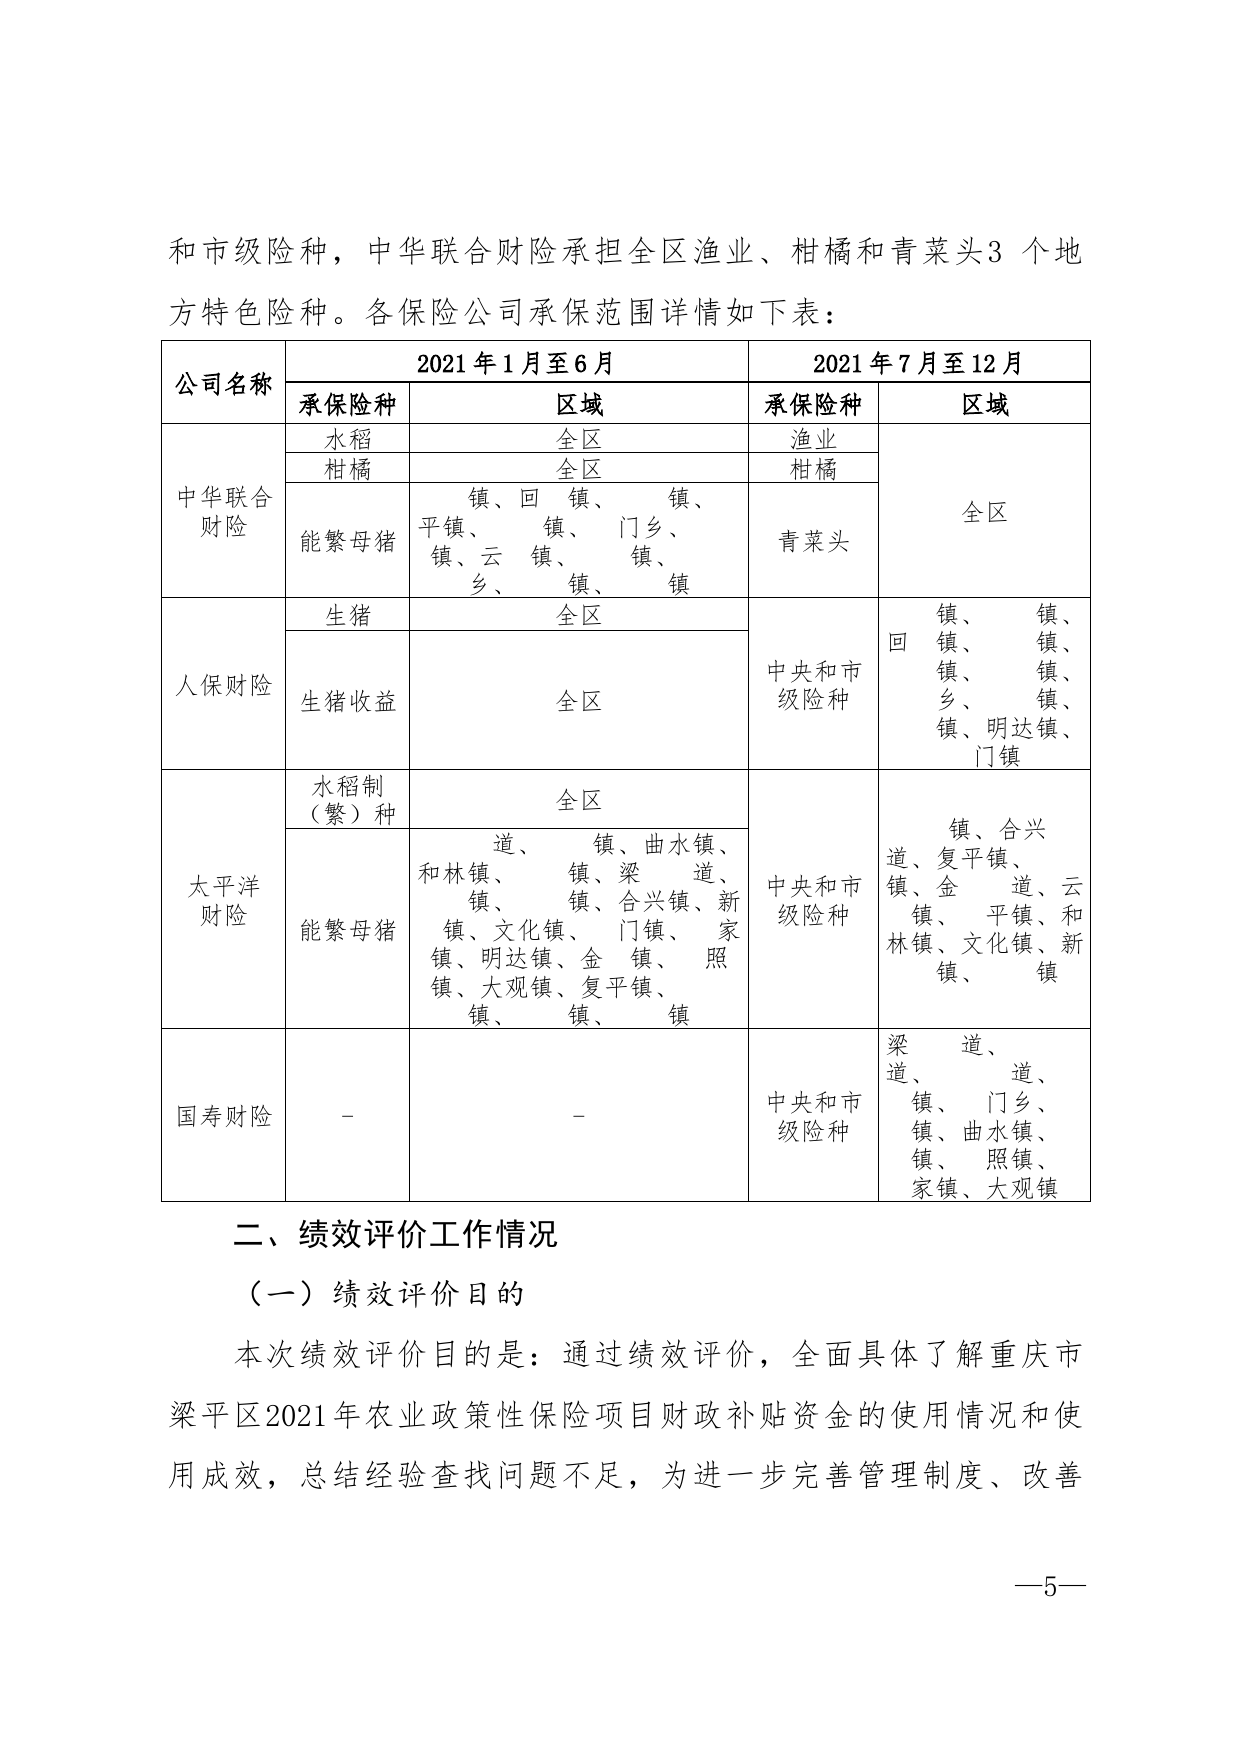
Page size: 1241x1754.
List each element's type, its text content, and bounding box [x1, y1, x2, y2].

table_cell 全区 [410, 631, 748, 769]
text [167, 1322, 1085, 1503]
text 二、绩效评价工作情况 [167, 1202, 1085, 1262]
table_cell 屏锦镇、回龙镇、聚奎镇、荫平镇、碧山镇、铁门乡、袁驿镇、云龙镇、七星镇、龙胜乡、虎城镇、竹山镇 [410, 483, 748, 597]
table_cell 全区 [410, 424, 748, 452]
table_cell 全区 [879, 424, 1090, 597]
table_header 2021年1月至6月 [286, 341, 748, 381]
table_header 2021年7月至12月 [749, 341, 1090, 381]
table_cell 全区 [410, 770, 748, 827]
table_cell 渔业 [749, 424, 878, 452]
table_cell 太平洋 财险 [162, 770, 285, 1028]
table_cell 生猪收益 [286, 631, 409, 769]
table_cell 中央和市级险种 [749, 598, 878, 769]
table_cell 生猪 [286, 598, 409, 629]
table_cell 中央和市级险种 [749, 1029, 878, 1201]
table_cell 青菜头 [749, 483, 878, 597]
table_cell - [410, 1029, 748, 1201]
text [167, 219, 1085, 340]
table_cell 能繁母猪 [286, 829, 409, 1028]
table_cell 国寿财险 [162, 1029, 285, 1201]
table_cell 屏锦镇、聚奎镇、回龙镇、袁驿镇、碧山镇、虎城镇、龙胜乡、竹山镇、七星镇、明达镇、龙门镇 [879, 598, 1090, 769]
table_cell 全区 [410, 598, 748, 629]
text （一）绩效评价目的 [167, 1262, 1085, 1322]
table_cell 星桥镇、合兴街道、复平镇、安胜镇、金带街道、云龙镇、荫平镇、和林镇、文化镇、新盛镇、礼让镇 [879, 770, 1090, 1028]
table_cell 双桂街道、福禄镇、曲水镇、和林镇、仁贤镇、梁山街道、礼让镇、蟠龙镇、合兴镇、新盛镇、文化镇、龙门镇、柏家镇、明达镇、金带镇、紫照镇、大观镇、复平镇、安胜镇、石安镇、星桥镇 [410, 829, 748, 1028]
table_cell 人保财险 [162, 598, 285, 769]
table_cell 中华联合财险 [162, 424, 285, 597]
table_cell 区域 [410, 383, 748, 423]
table_cell 能繁母猪 [286, 483, 409, 597]
table_cell 柑橘 [749, 453, 878, 482]
table_header 公司名称 [162, 341, 285, 423]
table_cell 水稻 [286, 424, 409, 452]
table_cell 区域 [879, 383, 1090, 423]
table_cell 承保险种 [286, 383, 409, 423]
table_cell 水稻制（繁）种 [286, 770, 409, 827]
table_cell 全区 [410, 453, 748, 482]
table_cell 柑橘 [286, 453, 409, 482]
table_cell 梁山街道、双桂街道、仁贤街道、蟠龙镇、铁门乡、福禄镇、曲水镇、石安镇、紫照镇、柏家镇、大观镇 [879, 1029, 1090, 1201]
table_cell - [286, 1029, 409, 1201]
table_cell 中央和市级险种 [749, 770, 878, 1028]
table_cell 承保险种 [749, 383, 878, 423]
